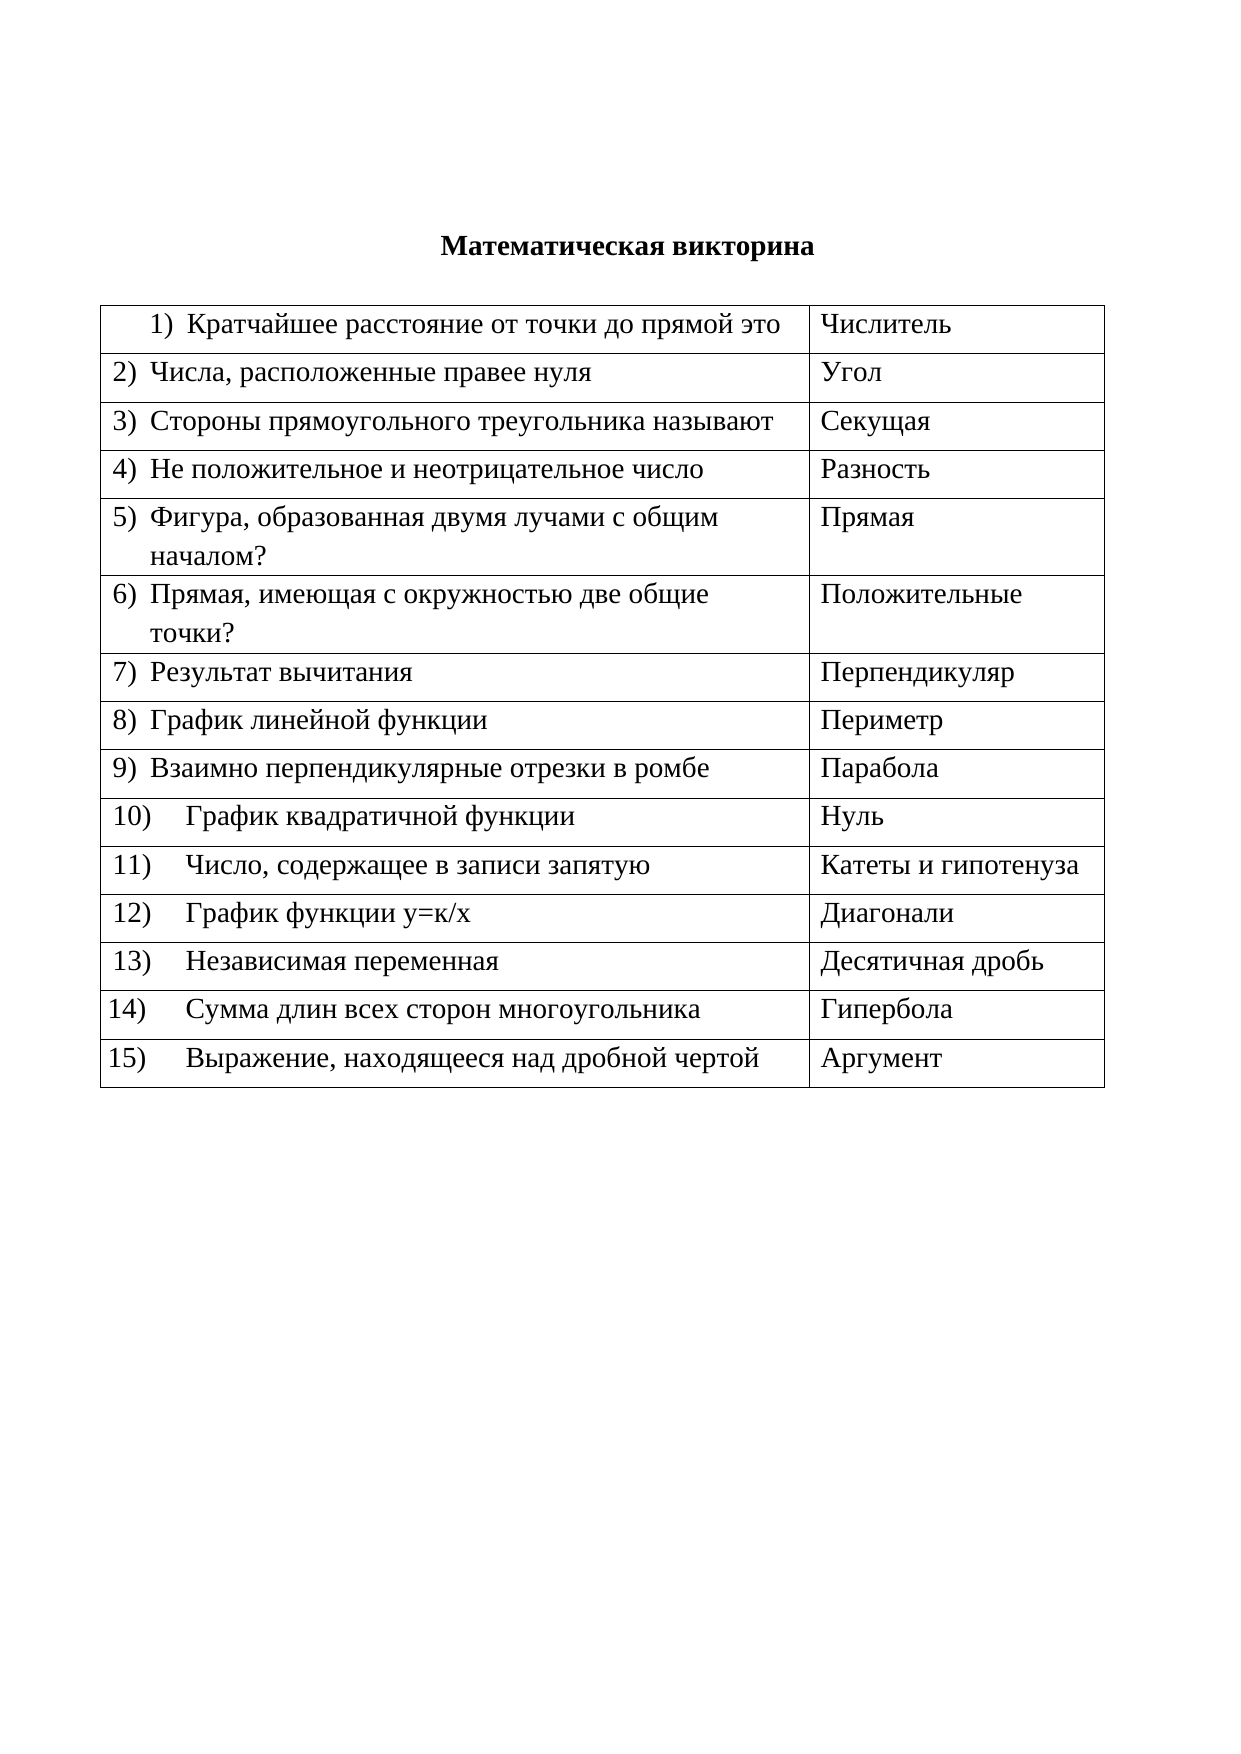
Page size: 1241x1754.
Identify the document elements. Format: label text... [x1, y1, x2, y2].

table_cell Взаимно перпендикулярные отрезки в ромбе [101, 750, 809, 797]
table_cell Периметр [810, 702, 1104, 749]
table_cell Угол [810, 354, 1104, 402]
table_cell Числа, расположенные правее нуля [101, 354, 809, 402]
table_cell Фигура, образованная двумя лучами с общим началом? [101, 499, 809, 575]
table_cell Парабола [810, 750, 1104, 797]
table_header Числитель [810, 306, 1104, 353]
list Математическая викторина [74, 228, 1181, 262]
table_cell Независимая переменная [101, 943, 809, 990]
table_cell График функции у=к/х [101, 895, 809, 942]
table_cell Положительные [810, 576, 1104, 653]
table_cell Аргумент [810, 1040, 1104, 1087]
table_cell Разность [810, 451, 1104, 498]
table_cell Стороны прямоугольного треугольника называют [101, 403, 809, 450]
table_cell Секущая [810, 403, 1104, 450]
table_cell Нуль [810, 799, 1104, 846]
table_cell Прямая, имеющая с окружностью две общие точки? [101, 576, 809, 653]
table_cell Не положительное и неотрицательное число [101, 451, 809, 498]
table_cell Прямая [810, 499, 1104, 575]
table_cell Результат вычитания [101, 654, 809, 701]
table_cell Число, содержащее в записи запятую [101, 847, 809, 894]
table_cell Выражение, находящееся над дробной чертой [101, 1040, 809, 1087]
table_cell График линейной функции [101, 702, 809, 749]
table_header Кратчайшее расстояние от точки до прямой это [101, 306, 809, 353]
table_cell График квадратичной функции [101, 799, 809, 846]
table_cell Гипербола [810, 991, 1104, 1039]
table_cell Диагонали [810, 895, 1104, 942]
table_cell Сумма длин всех сторон многоугольника [101, 991, 809, 1039]
table_cell Катеты и гипотенуза [810, 847, 1104, 894]
table_cell Перпендикуляр [810, 654, 1104, 701]
table_cell Десятичная дробь [810, 943, 1104, 990]
